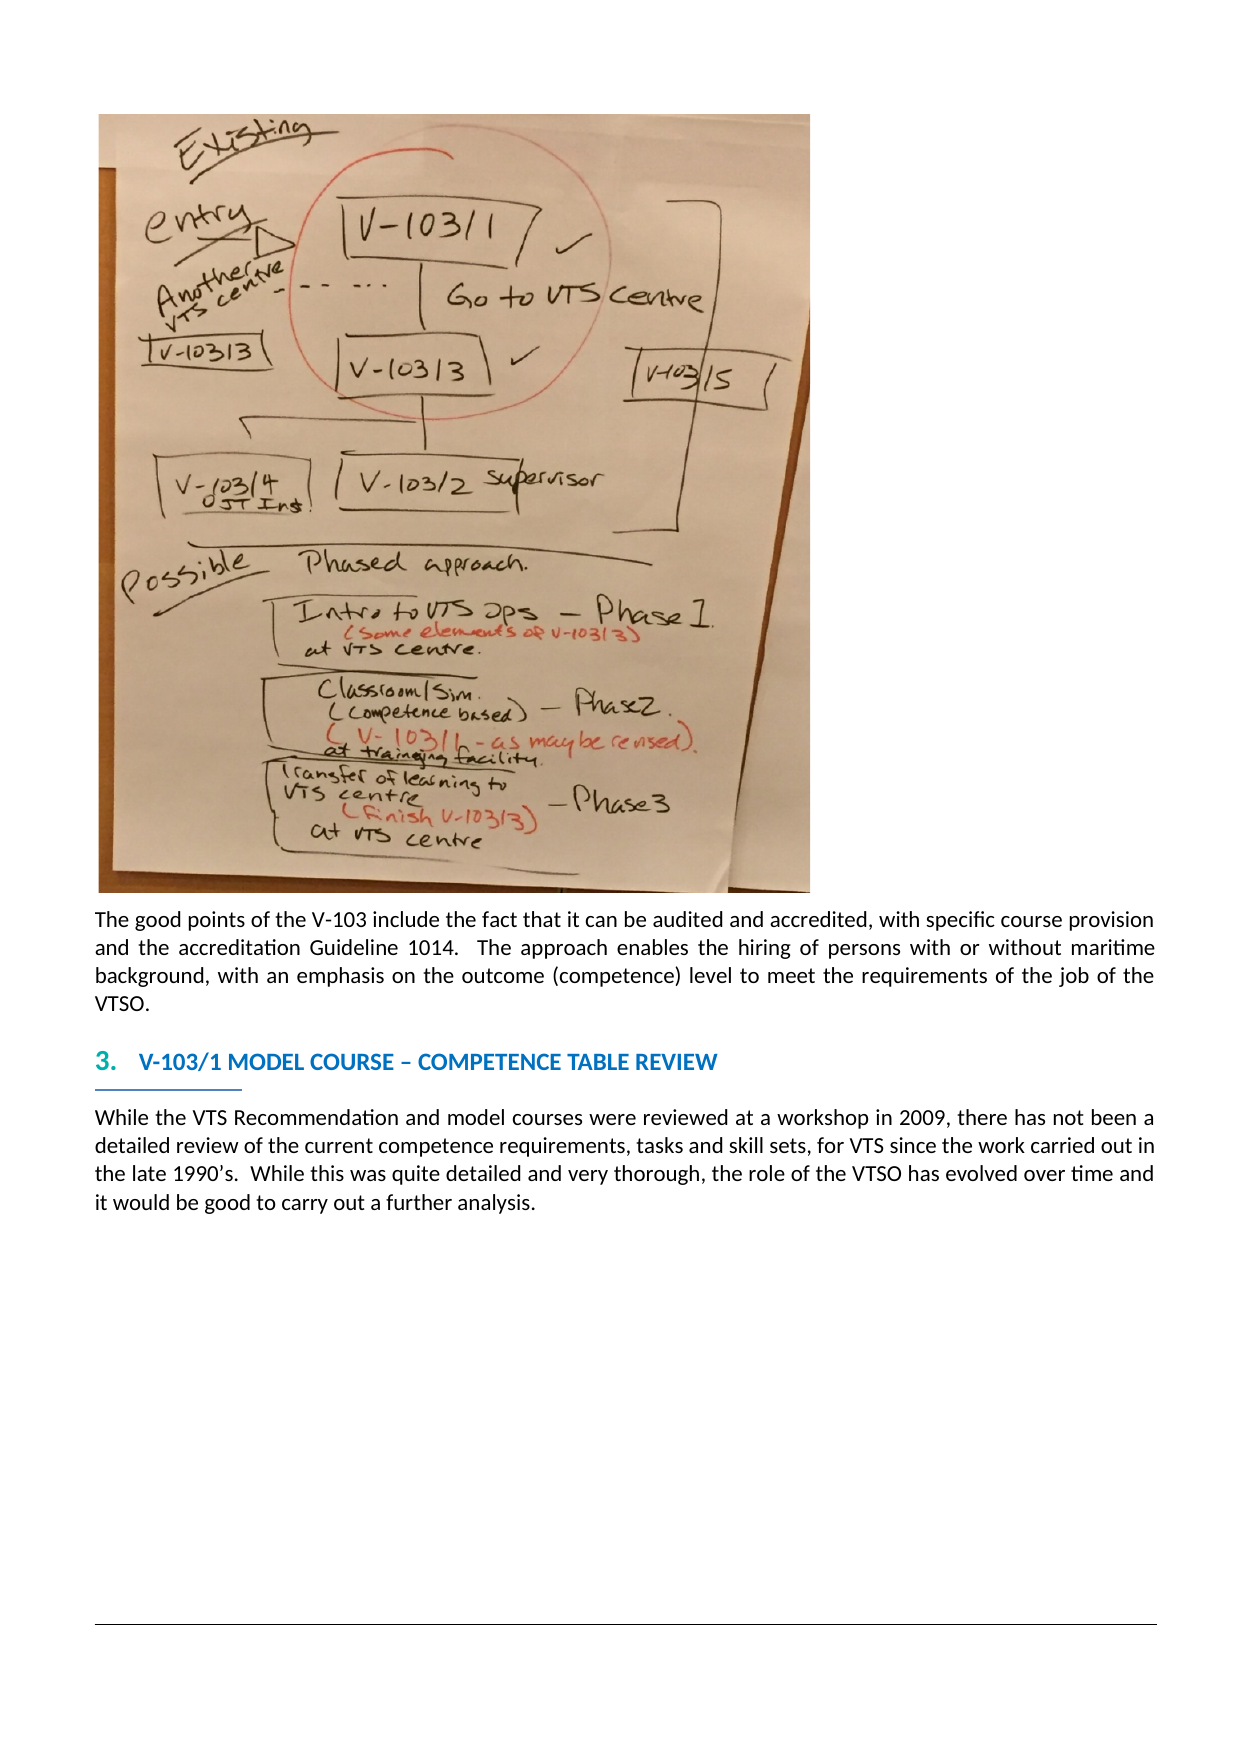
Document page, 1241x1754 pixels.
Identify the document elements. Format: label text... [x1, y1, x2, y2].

text While the VTS Recommendation and model courses were reviewed at a workshop in 2009, there has not been a detailed review of the current competence requirements, tasks and skill sets, for VTS since the work carried out in the late 1990’s. While this was quite detailed and very thorough, the role of the VTSO has evolved over time and it would be good to carry out a further analysis. [94, 1103, 1157, 1216]
subtitle V-103/1 Model Course – Competence Table Review [94, 1042, 1157, 1077]
text The good points of the V-103 include the fact that it can be audited and accredited, with specific course provision and the accreditation Guideline 1014. The approach enables the hiring of persons with or without maritime background, with an emphasis on the outcome (competence) level to meet the requirements of the job of the VTSO. [94, 905, 1157, 1017]
picture [98, 114, 811, 893]
